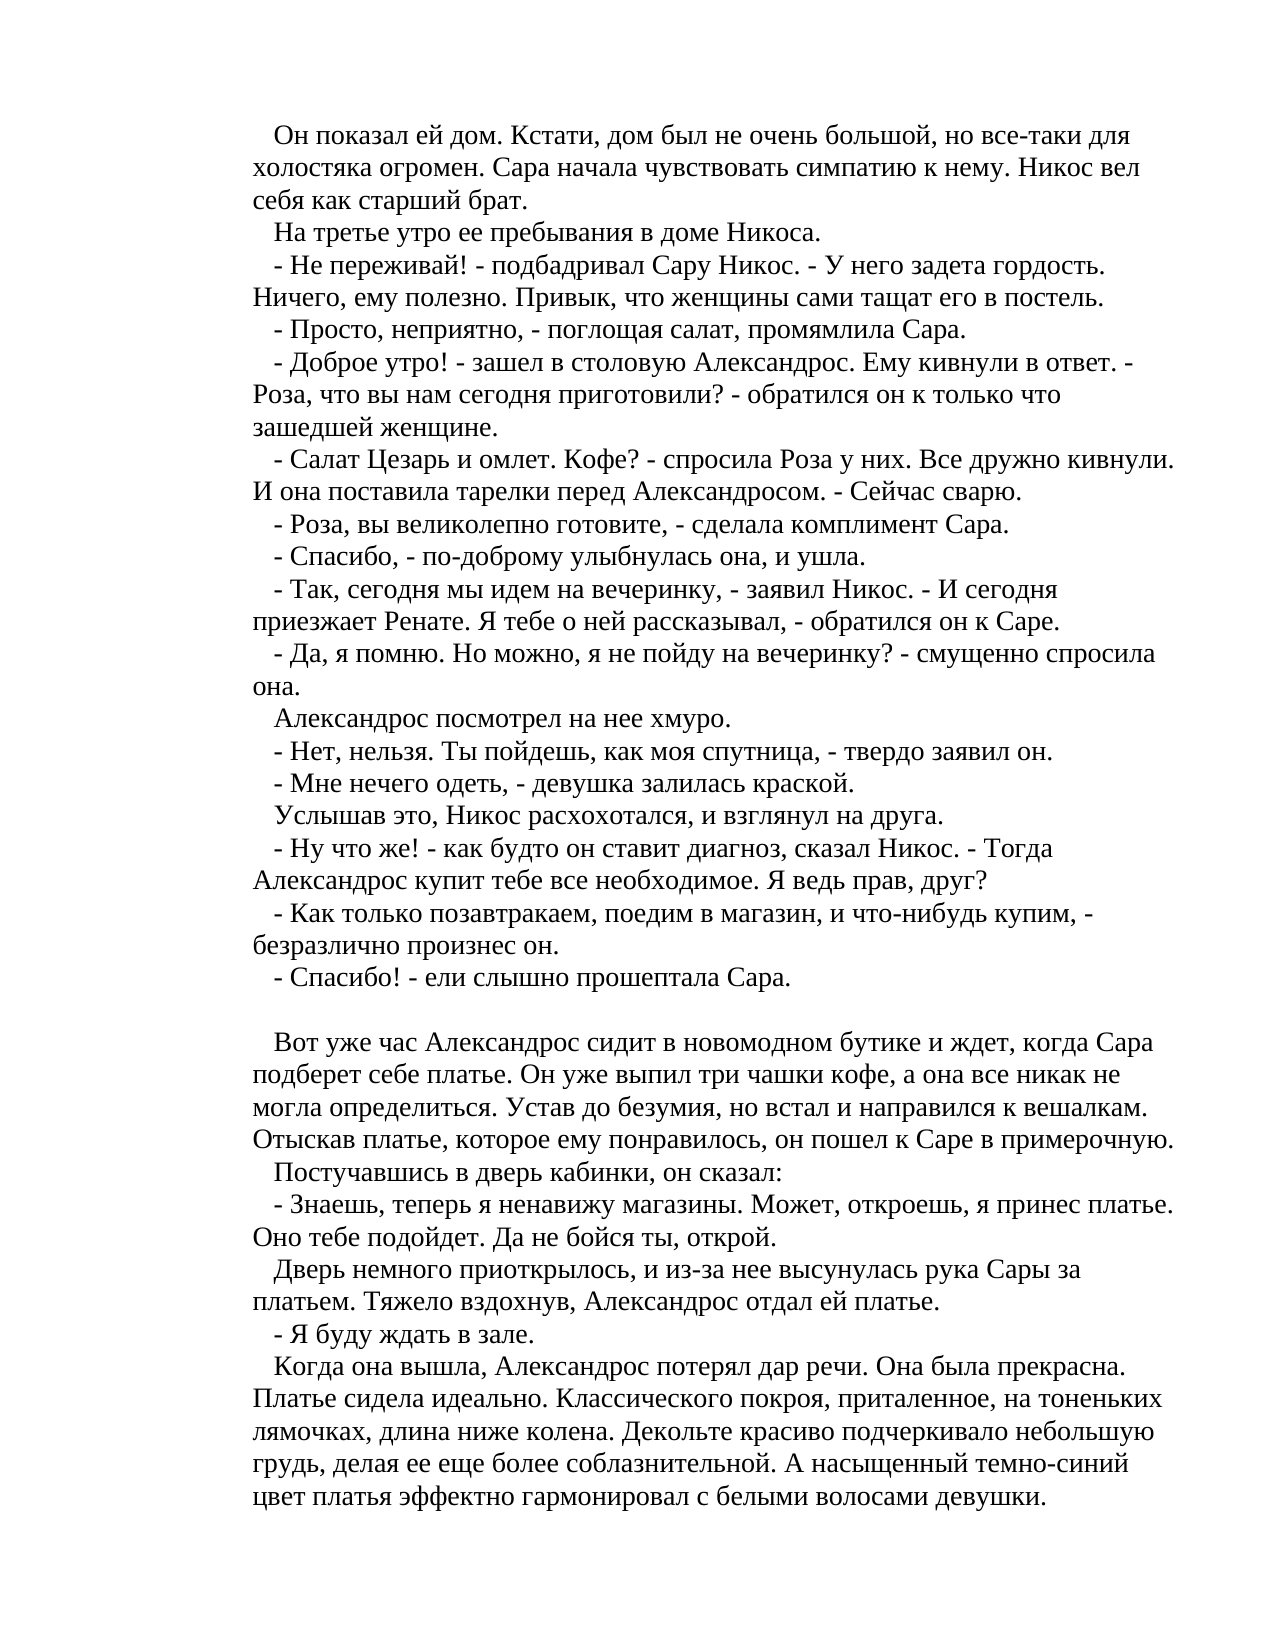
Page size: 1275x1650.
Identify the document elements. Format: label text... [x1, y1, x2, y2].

text На третье утро ее пребывания в доме Никоса. [252, 215, 1186, 248]
text - Так, сегодня мы идем на вечеринку, - заявил Никос. - И сегодня приезжает Ренате. Я тебе о ней рассказывал, - обратился он к Саре. [252, 572, 1186, 636]
text - Знаешь, теперь я ненавижу магазины. Может, откроешь, я принес платье. Оно тебе подойдет. Да не бойся ты, открой. [252, 1187, 1186, 1252]
text - Роза, вы великолепно готовите, - сделала комплимент Сара. [252, 507, 1186, 539]
text Дверь немного приоткрылось, и из-за нее высунулась рука Сары за платьем. Тяжело вздохнув, Александрос отдал ей платье. [252, 1252, 1186, 1317]
text - Спасибо! - ели слышно прошептала Сара. [252, 960, 1186, 993]
text - Просто, неприятно, - поглощая салат, промямлила Сара. [252, 312, 1186, 345]
text Вот уже час Александрос сидит в новомодном бутике и ждет, когда Сара подберет себе платье. Он уже выпил три чашки кофе, а она все никак не могла определиться. Устав до безумия, но встал и направился к вешалкам. Отыскав платье, которое ему понравилось, он пошел к Саре в примерочную. [252, 1025, 1186, 1155]
text - Как только позавтракаем, поедим в магазин, и что-нибудь купим, - безразлично произнес он. [252, 896, 1186, 960]
text - Да, я помню. Но можно, я не пойду на вечеринку? - смущенно спросила она. [252, 636, 1186, 701]
text Александрос посмотрел на нее хмуро. [252, 701, 1186, 734]
text - Доброе утро! - зашел в столовую Александрос. Ему кивнули в ответ. - Роза, что вы нам сегодня приготовили? - обратился он к только что зашедшей женщине. [252, 345, 1186, 442]
text - Салат Цезарь и омлет. Кофе? - спросила Роза у них. Все дружно кивнули. И она поставила тарелки перед Александросом. - Сейчас сварю. [252, 442, 1186, 507]
text - Мне нечего одеть, - девушка залилась краской. [252, 766, 1186, 798]
text Постучавшись в дверь кабинки, он сказал: [252, 1155, 1186, 1187]
text - Спасибо, - по-доброму улыбнулась она, и ушла. [252, 539, 1186, 572]
text Услышав это, Никос расхохотался, и взглянул на друга. [252, 798, 1186, 831]
text - Я буду ждать в зале. [252, 1317, 1186, 1349]
text - Не переживай! - подбадривал Сару Никос. - У него задета гордость. Ничего, ему полезно. Привык, что женщины сами тащат его в постель. [252, 248, 1186, 312]
text Он показал ей дом. Кстати, дом был не очень большой, но все-таки для холостяка огромен. Сара начала чувствовать симпатию к нему. Никос вел себя как старший брат. [252, 118, 1186, 215]
text Когда она вышла, Александрос потерял дар речи. Она была прекрасна. Платье сидела идеально. Классического покроя, приталенное, на тоненьких лямочках, длина ниже колена. Декольте красиво подчеркивало небольшую грудь, делая ее еще более соблазнительной. А насыщенный темно-синий цвет платья эффектно гармонировал с белыми волосами девушки. [252, 1349, 1186, 1511]
text - Ну что же! - как будто он ставит диагноз, сказал Никос. - Тогда Александрос купит тебе все необходимое. Я ведь прав, друг? [252, 831, 1186, 896]
text - Нет, нельзя. Ты пойдешь, как моя спутница, - твердо заявил он. [252, 734, 1186, 766]
